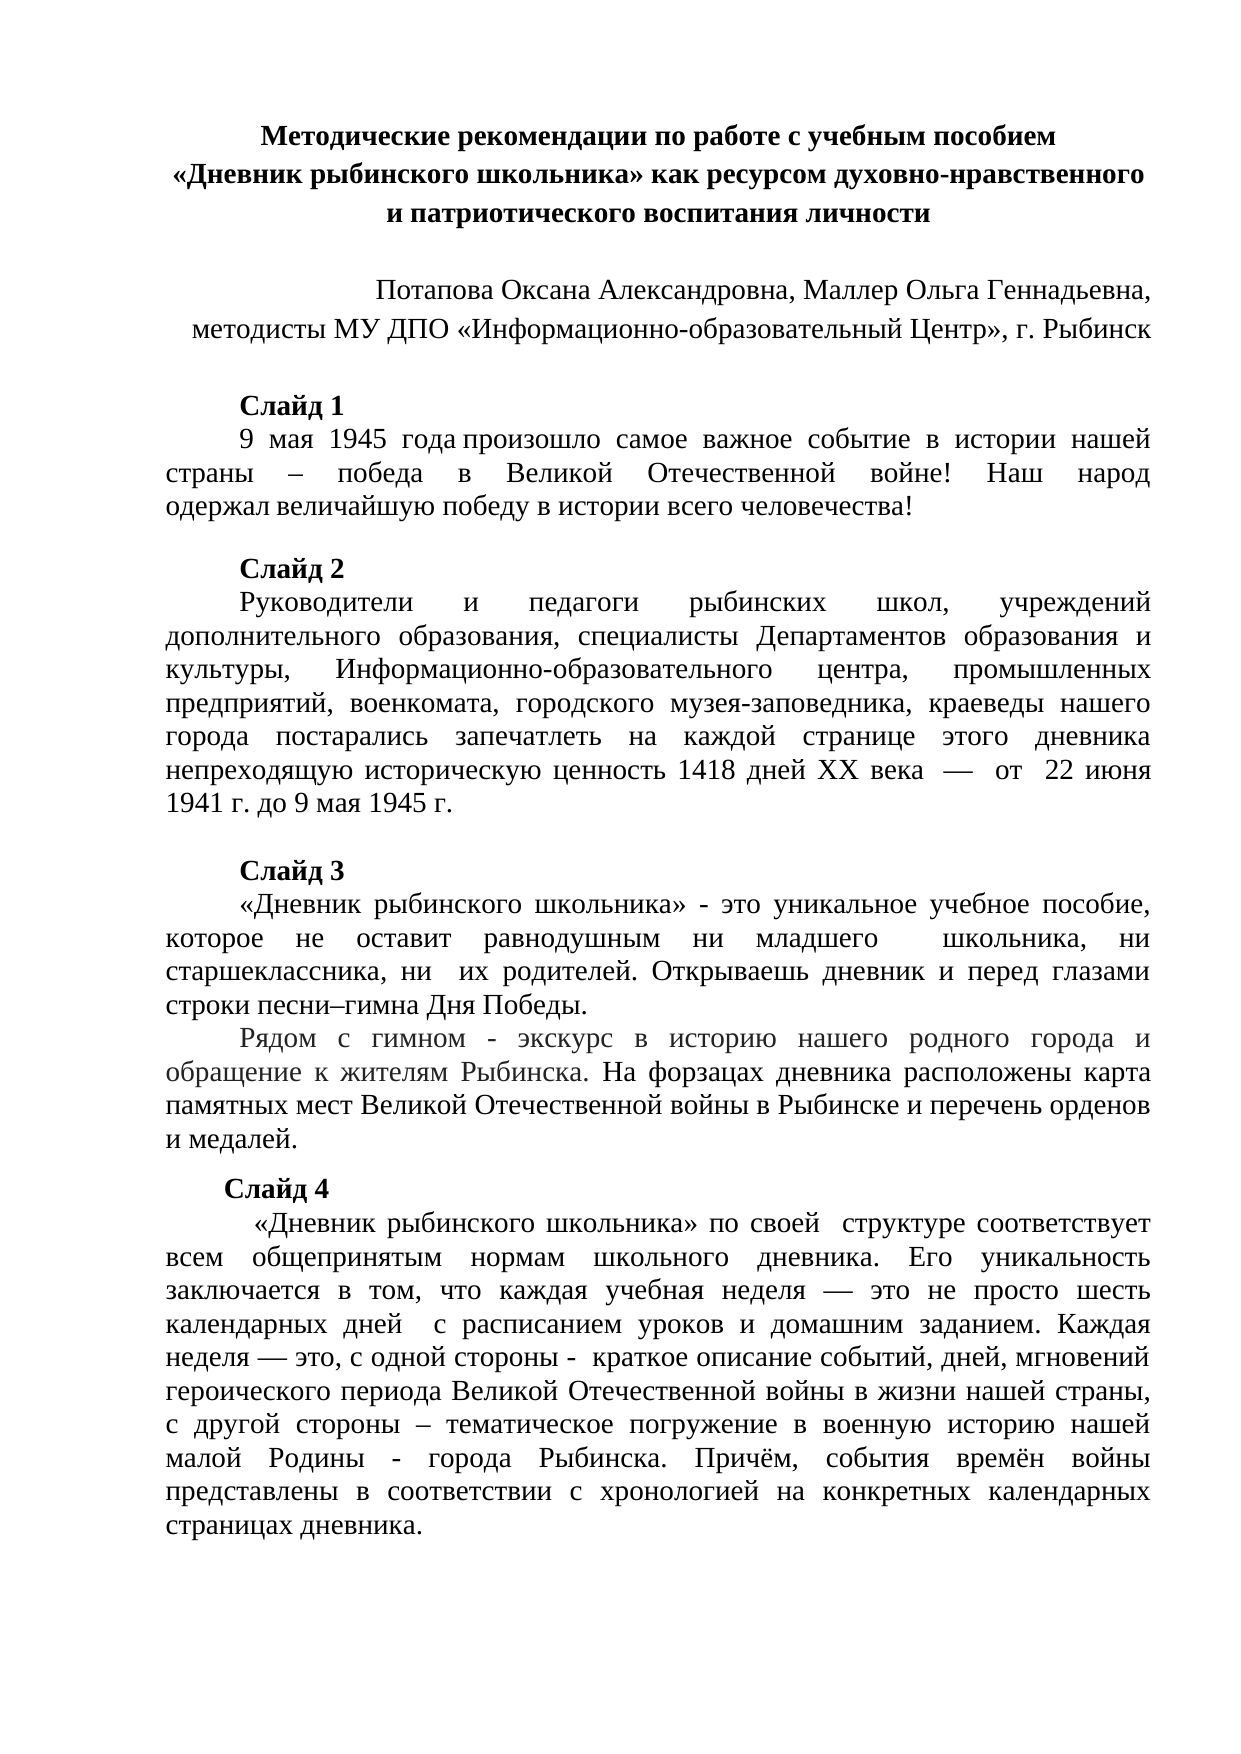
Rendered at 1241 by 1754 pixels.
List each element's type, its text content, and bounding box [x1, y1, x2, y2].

text Рядом с гимном - экскурс в историю нашего родного города и обращение к жителям Рыбинска. На форзацах дневника расположены карта памятных мест Великой Отечественной войны в Рыбинске и перечень орденов и медалей. [165, 1020, 1152, 1154]
text 9 мая 1945 года произошло самое важное событие в истории нашей страны – победа в Великой Отечественной войне! Наш народ одержал величайшую победу в истории всего человечества! [165, 421, 1152, 522]
text Слайд 2 [165, 551, 1152, 584]
text Слайд 1 [165, 388, 1152, 421]
text «Дневник рыбинского школьника» как ресурсом духовно-нравственного и патриотического воспитания личности [165, 157, 1152, 229]
text методисты МУ ДПО «Информационно-образовательный Центр», г. Рыбинск [165, 311, 1152, 344]
text «Дневник рыбинского школьника» - это уникальное учебное пособие, которое не оставит равнодушным ни младшего школьника, ни старшеклассника, ни их родителей. Открываешь дневник и перед глазами строки песни–гимна Дня Победы. [165, 886, 1152, 1020]
text Слайд 4 [165, 1172, 1152, 1205]
text Слайд 3 [165, 853, 1152, 886]
text Руководители и педагоги рыбинских школ, учреждений дополнительного образования, специалисты Департаментов образования и культуры, Информационно-образовательного центра, промышленных предприятий, военкомата, городского музея-заповедника, краеведы нашего города постарались запечатлеть на каждой странице этого дневника непреходящую историческую ценность 1418 дней ХХ века — от 22 июня 1941 г. до 9 мая 1945 г. [165, 584, 1152, 819]
text Потапова Оксана Александровна, Маллер Ольга Геннадьевна, [165, 272, 1152, 306]
text Методические рекомендации по работе с учебным пособием [165, 118, 1152, 152]
text «Дневник рыбинского школьника» по своей структуре соответствует всем общепринятым нормам школьного дневника. Его уникальность заключается в том, что каждая учебная неделя — это не просто шесть календарных дней с расписанием уроков и домашним заданием. Каждая неделя — это, с одной стороны - краткое описание событий, дней, мгновений героического периода Великой Отечественной войны в жизни нашей страны, с другой стороны – тематическое погружение в военную историю нашей малой Родины - города Рыбинска. Причём, события времён войны представлены в соответствии с хронологией на конкретных календарных страницах дневника. [165, 1205, 1152, 1541]
